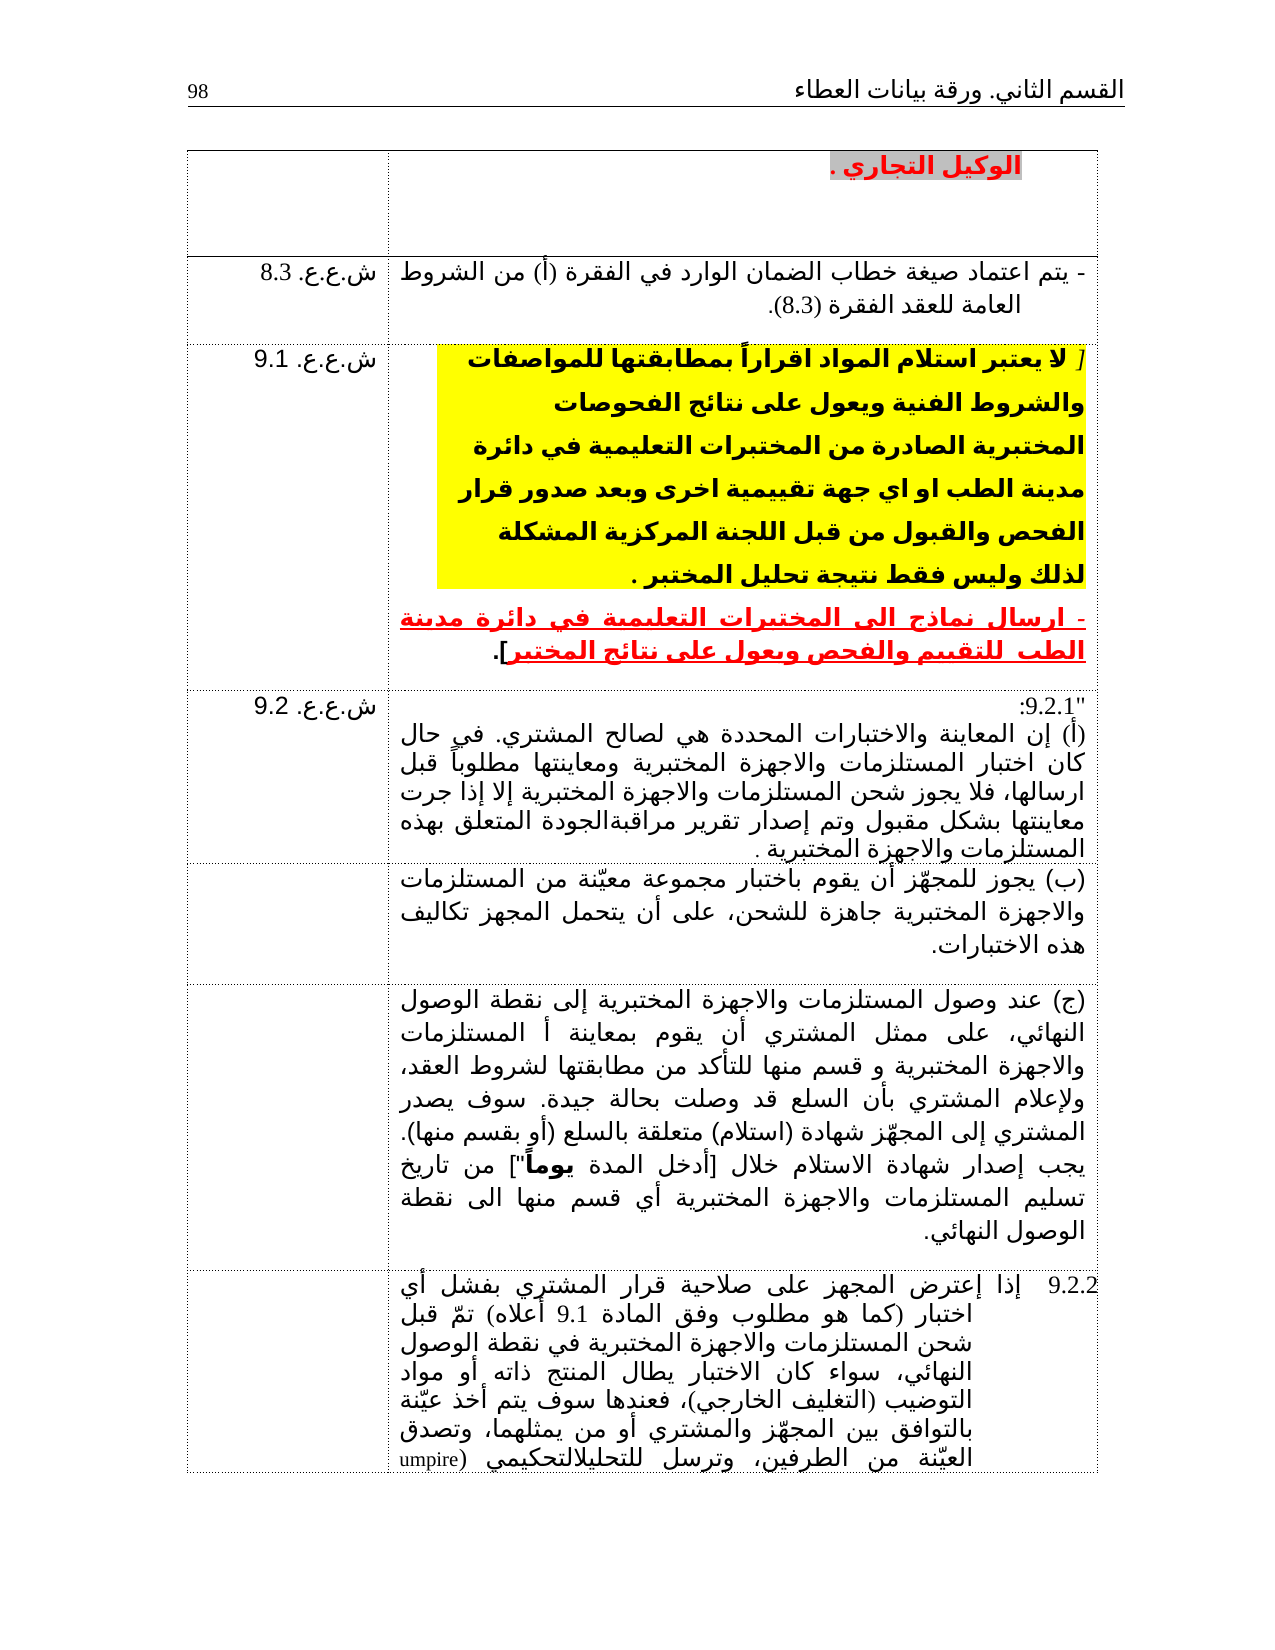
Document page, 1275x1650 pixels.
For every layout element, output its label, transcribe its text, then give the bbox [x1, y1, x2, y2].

table_cell - يتم اعتماد صيغة خطاب الضمان الوارد في الفقرة (أ) من الشروط العامة للعقد الفقرة (8.3). [388, 257, 1097, 343]
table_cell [388, 151, 1097, 256]
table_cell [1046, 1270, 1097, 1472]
table_cell ش.ع.ع. 9.1 [188, 344, 388, 690]
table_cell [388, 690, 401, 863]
table_cell (ب) يجوز للمجهّز أن يقوم باختبار مجموعة معيّنة من المستلزمات والاجهزة المختبرية جاهزة للشحن، على أن يتحمل المجهز تكاليف هذه الاختبارات. [388, 863, 1097, 984]
table_cell (ج) عند وصول المستلزمات والاجهزة المختبرية إلى نقطة الوصول النهائي، على ممثل المشتري أن يقوم بمعاينة أ المستلزمات والاجهزة المختبرية و قسم منها للتأكد من مطابقتها لشروط العقد، ولإعلام المشتري بأن السلع قد وصلت بحالة جيدة. سوف يصدر المشتري إلى المجهّز شهادة (استلام) متعلقة بالسلع (أو بقسم منها). يجب إصدار شهادة الاستلام خلال [أدخل المدة يوماً"] من تاريخ تسليم المستلزمات والاجهزة المختبرية أي قسم منها الى نقطة الوصول النهائي. [388, 984, 1097, 1269]
table_cell ش.ع.ع. 9.2 [188, 690, 388, 863]
table_cell [188, 863, 388, 984]
table_cell [-لا يعتبر استلام المواد اقراراً بمطابقتها للمواصفات والشروط الفنية ويعول على نتائج الفحوصات المختبرية الصادرة من المختبرات التعليمية في دائرة مدينة الطب او اي جهة تقييمية اخرى وبعد صدور قرار الفحص والقبول من قبل اللجنة المركزية المشكلة لذلك وليس فقط نتيجة تحليل المختبر . - ارسال نماذج الى المختبرات التعليمية في دائرة مدينة الطب للتقييم والفحص ويعول على نتائج المختبر]. [388, 344, 1097, 690]
table_cell [188, 984, 388, 1269]
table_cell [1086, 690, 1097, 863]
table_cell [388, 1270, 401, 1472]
table_cell [188, 1270, 388, 1472]
table_cell [188, 151, 388, 256]
table_cell ش.ع.ع. 8.3 [188, 257, 388, 343]
